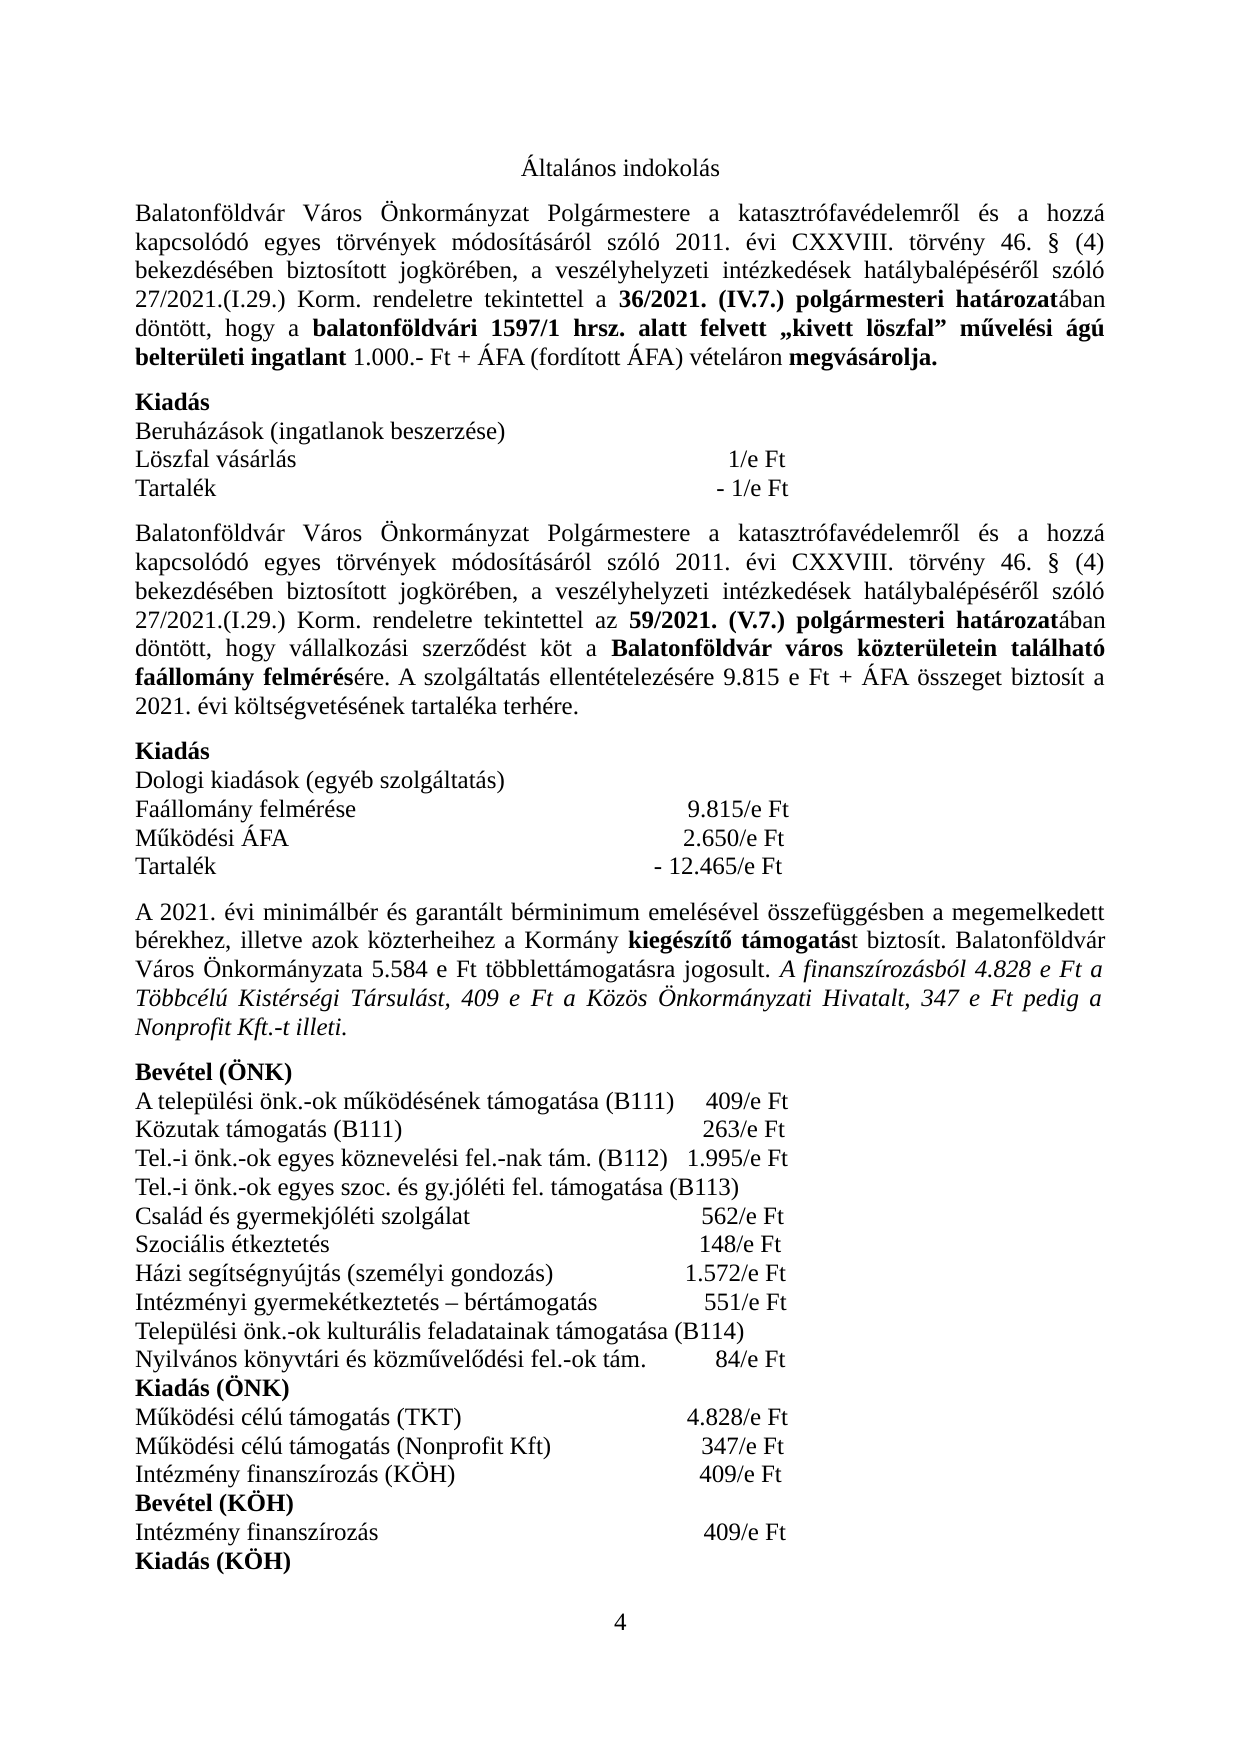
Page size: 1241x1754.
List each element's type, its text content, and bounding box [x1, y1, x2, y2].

text Tartalék - 12.465/e Ft [135, 851, 1122, 880]
text Működési célú támogatás (Nonprofit Kft) 347/e Ft [135, 1431, 1122, 1459]
text Működési ÁFA 2.650/e Ft [135, 823, 1122, 851]
text Házi segítségnyújtás (személyi gondozás) 1.572/e Ft [135, 1258, 1122, 1287]
text A 2021. évi minimálbér és garantált bérminimum emelésével összefüggésben a megemelkedett bérekhez, illetve azok közterheihez a Kormány kiegészítő támogatást biztosít. Balatonföldvár Város Önkormányzata 5.584 e Ft többlettámogatásra jogosult. A finanszírozásból 4.828 e Ft a Többcélú Kistérségi Társulást, 409 e Ft a Közös Önkormányzati Hivatalt, 347 e Ft pedig a Nonprofit Kft.-t illeti. [135, 897, 1106, 1040]
text Beruházások (ingatlanok beszerzése) [135, 416, 1122, 444]
text Általános indokolás [135, 153, 1106, 181]
text Balatonföldvár Város Önkormányzat Polgármestere a katasztrófavédelemről és a hozzá kapcsolódó egyes törvények módosításáról szóló 2011. évi CXXVIII. törvény 46. § (4) bekezdésében biztosított jogkörében, a veszélyhelyzeti intézkedések hatálybalépéséről szóló 27/2021.(I.29.) Korm. rendeletre tekintettel az 59/2021. (V.7.) polgármesteri határozatában döntött, hogy vállalkozási szerződést köt a Balatonföldvár város közterületein található faállomány felmérésére. A szolgáltatás ellentételezésére 9.815 e Ft + ÁFA összeget biztosít a 2021. évi költségvetésének tartaléka terhére. [135, 518, 1106, 720]
text Tartalék - 1/e Ft [135, 473, 1122, 502]
text Kiadás [135, 736, 1122, 765]
text Család és gyermekjóléti szolgálat 562/e Ft [135, 1201, 1122, 1229]
text Közutak támogatás (B111) 263/e Ft [135, 1114, 1122, 1143]
text Intézmény finanszírozás 409/e Ft [135, 1517, 1122, 1546]
text Kiadás (ÖNK) [135, 1373, 1122, 1402]
text Löszfal vásárlás 1/e Ft [135, 444, 1122, 473]
text Kiadás (KÖH) [135, 1546, 1122, 1574]
text Nyilvános könyvtári és közművelődési fel.-ok tám. 84/e Ft [135, 1344, 1122, 1373]
text Települési önk.-ok kulturális feladatainak támogatása (B114) [135, 1316, 1122, 1344]
text Intézmény finanszírozás (KÖH) 409/e Ft [135, 1459, 1122, 1488]
text Működési célú támogatás (TKT) 4.828/e Ft [135, 1402, 1122, 1431]
text Kiadás [135, 387, 1122, 416]
text Bevétel (KÖH) [135, 1488, 1122, 1517]
text A települési önk.-ok működésének támogatása (B111) 409/e Ft [135, 1086, 1122, 1114]
text Faállomány felmérése 9.815/e Ft [135, 794, 1122, 823]
text Balatonföldvár Város Önkormányzat Polgármestere a katasztrófavédelemről és a hozzá kapcsolódó egyes törvények módosításáról szóló 2011. évi CXXVIII. törvény 46. § (4) bekezdésében biztosított jogkörében, a veszélyhelyzeti intézkedések hatálybalépéséről szóló 27/2021.(I.29.) Korm. rendeletre tekintettel a 36/2021. (IV.7.) polgármesteri határozatában döntött, hogy a balatonföldvári 1597/1 hrsz. alatt felvett „kivett löszfal” művelési ágú belterületi ingatlant 1.000.- Ft + ÁFA (fordított ÁFA) vételáron megvásárolja. [135, 198, 1106, 370]
text Bevétel (ÖNK) [135, 1057, 1122, 1086]
text Intézményi gyermekétkeztetés – bértámogatás 551/e Ft [135, 1287, 1122, 1316]
text Tel.-i önk.-ok egyes szoc. és gy.jóléti fel. támogatása (B113) [135, 1172, 1122, 1201]
text Tel.-i önk.-ok egyes köznevelési fel.-nak tám. (B112) 1.995/e Ft [135, 1143, 1122, 1172]
text Dologi kiadások (egyéb szolgáltatás) [135, 765, 1122, 794]
text Szociális étkeztetés 148/e Ft [135, 1229, 1122, 1258]
